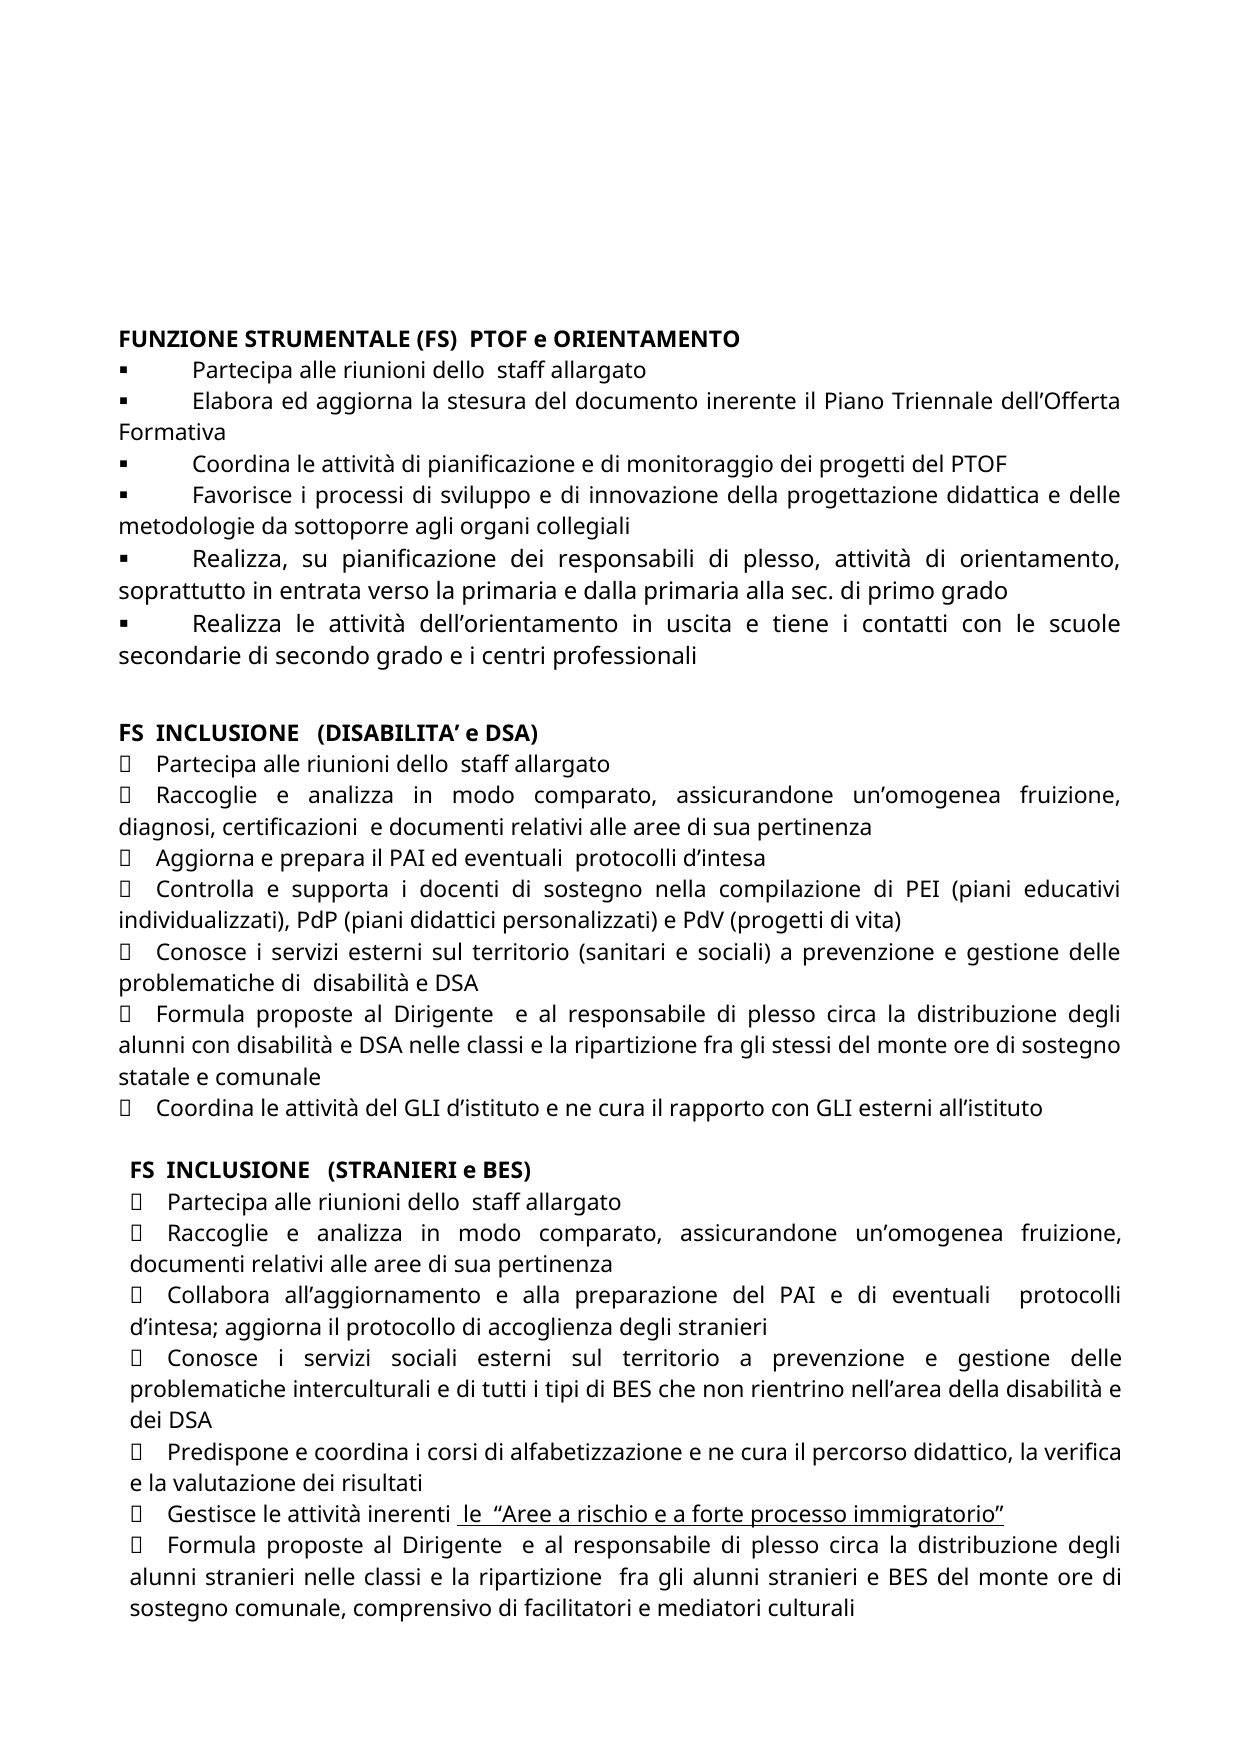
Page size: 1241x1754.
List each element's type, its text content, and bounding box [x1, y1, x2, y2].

list Aggiorna e prepara il PAI ed eventuali protocolli d’intesa [118, 842, 1122, 873]
text FS INCLUSIONE (DISABILITA’ e DSA) [118, 716, 1122, 748]
list Coordina le attività di pianificazione e di monitoraggio dei progetti del PTOF [118, 448, 1122, 479]
list Favorisce i processi di sviluppo e di innovazione della progettazione didattica e delle metodologie da sottoporre agli organi collegiali [118, 479, 1122, 541]
list Elabora ed aggiorna la stesura del documento inerente il Piano Triennale dell’Offerta Formativa [118, 385, 1122, 448]
list Partecipa alle riunioni dello staff allargato [118, 354, 1122, 385]
list Raccoglie e analizza in modo comparato, assicurandone un’omogenea fruizione, diagnosi, certificazioni e documenti relativi alle aree di sua pertinenza [118, 779, 1122, 842]
list Controlla e supporta i docenti di sostegno nella compilazione di PEI (piani educativi individualizzati), PdP (piani didattici personalizzati) e PdV (progetti di vita) [118, 873, 1122, 936]
list Formula proposte al Dirigente e al responsabile di plesso circa la distribuzione degli alunni con disabilità e DSA nelle classi e la ripartizione fra gli stessi del monte ore di sostegno statale e comunale [118, 998, 1122, 1092]
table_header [118, 1123, 1134, 1623]
list Realizza le attività dell’orientamento in uscita e tiene i contatti con le scuole secondarie di secondo grado e i centri professionali [118, 607, 1122, 672]
list Realizza, su pianificazione dei responsabili di plesso, attività di orientamento, soprattutto in entrata verso la primaria e dalla primaria alla sec. di primo grado [118, 541, 1122, 607]
text FUNZIONE STRUMENTALE (FS) PTOF e ORIENTAMENTO [118, 323, 1122, 354]
list Partecipa alle riunioni dello staff allargato [118, 748, 1122, 779]
list Conosce i servizi esterni sul territorio (sanitari e sociali) a prevenzione e gestione delle problematiche di disabilità e DSA [118, 936, 1122, 998]
list Coordina le attività del GLI d’istituto e ne cura il rapporto con GLI esterni all’istituto [118, 1092, 1122, 1123]
